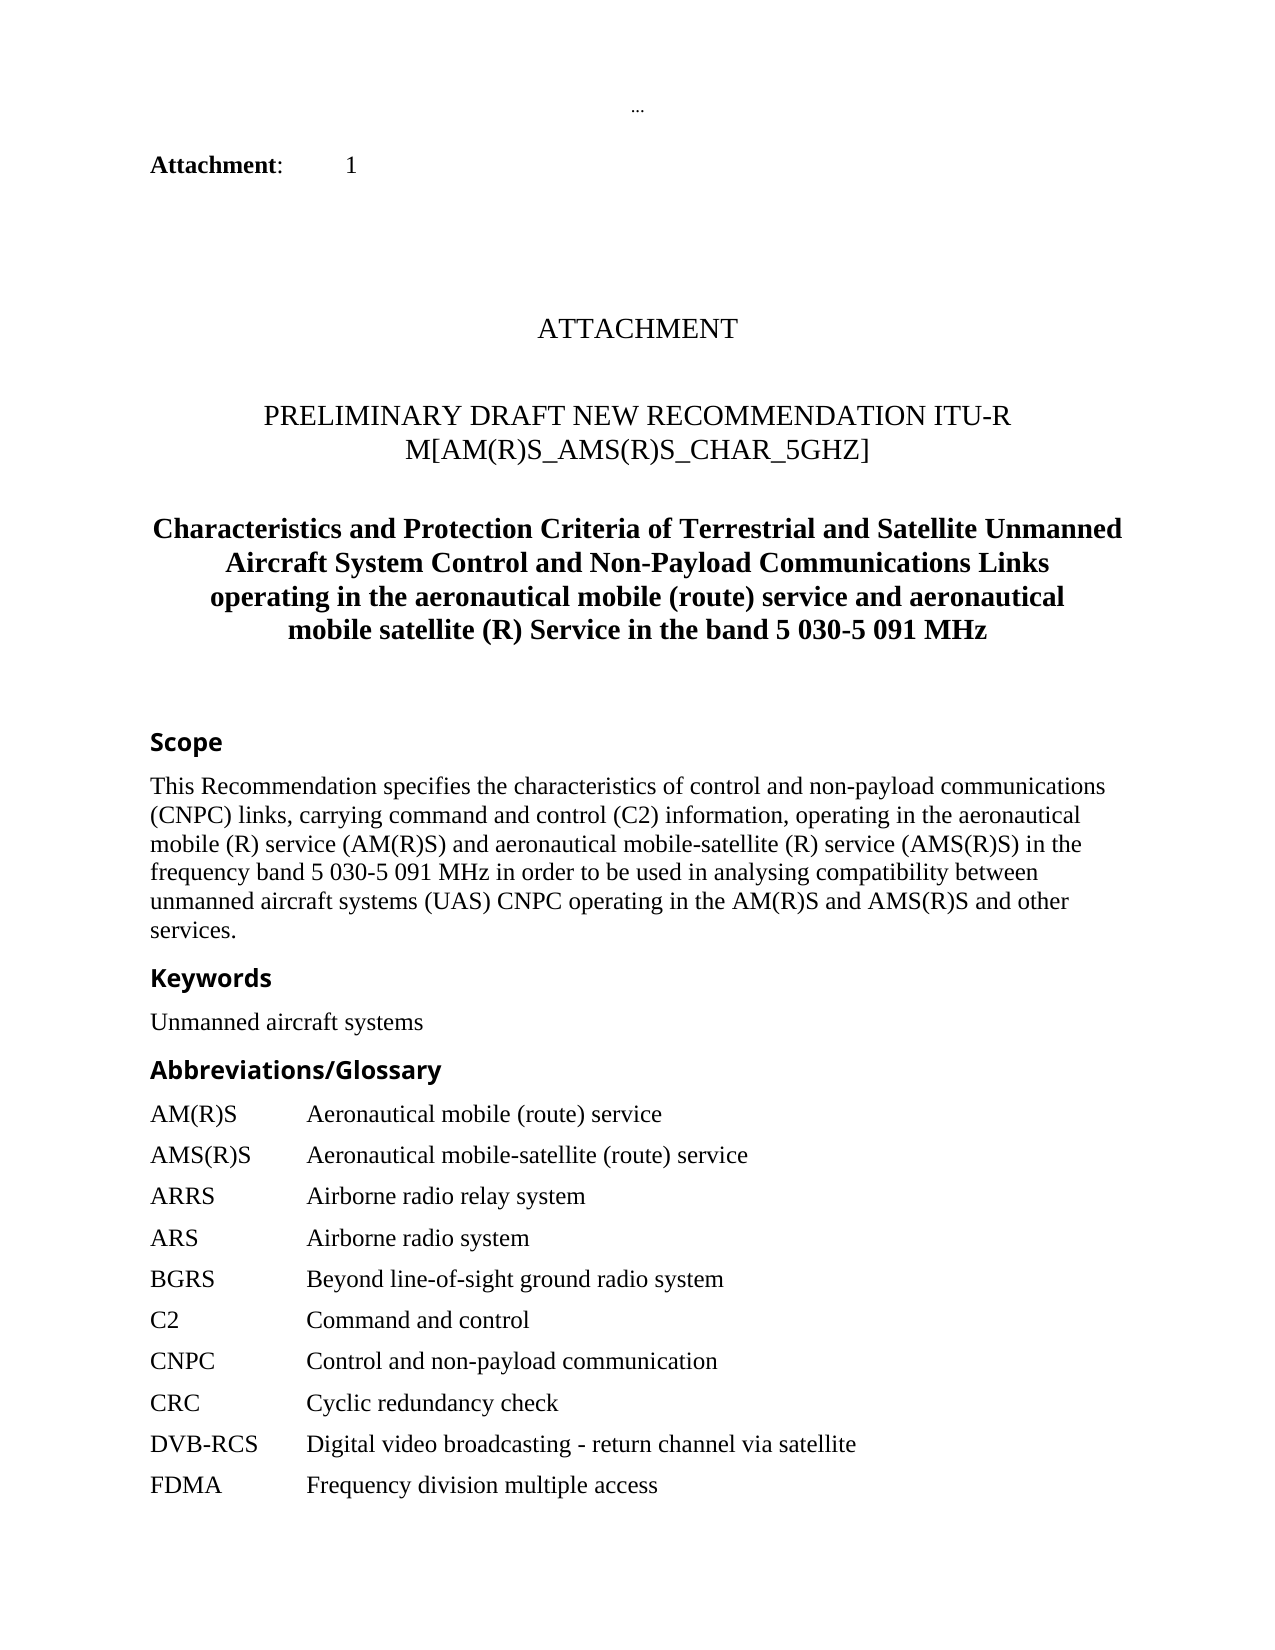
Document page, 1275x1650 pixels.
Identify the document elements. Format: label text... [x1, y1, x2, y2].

text operating in the aeronautical mobile (route) service and aeronautical [150, 579, 1125, 612]
text Characteristics and Protection Criteria of Terrestrial and Satellite Unmanned Aircraft System Control and Non-Payload Communications Links [150, 512, 1125, 579]
text Unmanned aircraft systems [150, 1007, 1125, 1036]
text ARS Airborne radio system [150, 1223, 1125, 1251]
text CRC Cyclic redundancy check [150, 1388, 1125, 1416]
text ATTACHMENT [150, 311, 1125, 345]
text AM(R)S Aeronautical mobile (route) service [150, 1099, 1125, 1128]
text C2 Command and control [150, 1305, 1125, 1334]
text BGRS Beyond line-of-sight ground radio system [150, 1264, 1125, 1293]
text FDMA Frequency division multiple access [150, 1470, 1125, 1499]
text Scope [150, 724, 1125, 759]
text CNPC Control and non-payload communication [150, 1346, 1125, 1375]
text Attachment: 1 [150, 150, 1125, 179]
text DVB-RCS Digital video broadcasting - return channel via satellite [150, 1429, 1125, 1458]
text Keywords [150, 960, 1125, 994]
text mobile satellite (R) Service in the band 5 030-5 091 MHz [150, 612, 1125, 646]
text This Recommendation specifies the characteristics of control and non-payload communications (CNPC) links, carrying command and control (C2) information, operating in the aeronautical mobile (R) service (AM(R)S) and aeronautical mobile-satellite (R) service (AMS(R)S) in the frequency band 5 030-5 091 MHz in order to be used in analysing compatibility between unmanned aircraft systems (UAS) CNPC operating in the AM(R)S and AMS(R)S and other services. [150, 771, 1125, 944]
text ARRS Airborne radio relay system [150, 1181, 1125, 1210]
text PRELIMINARY DRAFT NEW RECOMMENDATION ITU-R M[AM(R)S_AMS(R)S_CHAR_5GHZ] [150, 398, 1125, 466]
text Abbreviations/Glossary [150, 1052, 1125, 1086]
text AMS(R)S Aeronautical mobile-satellite (route) service [150, 1140, 1125, 1169]
